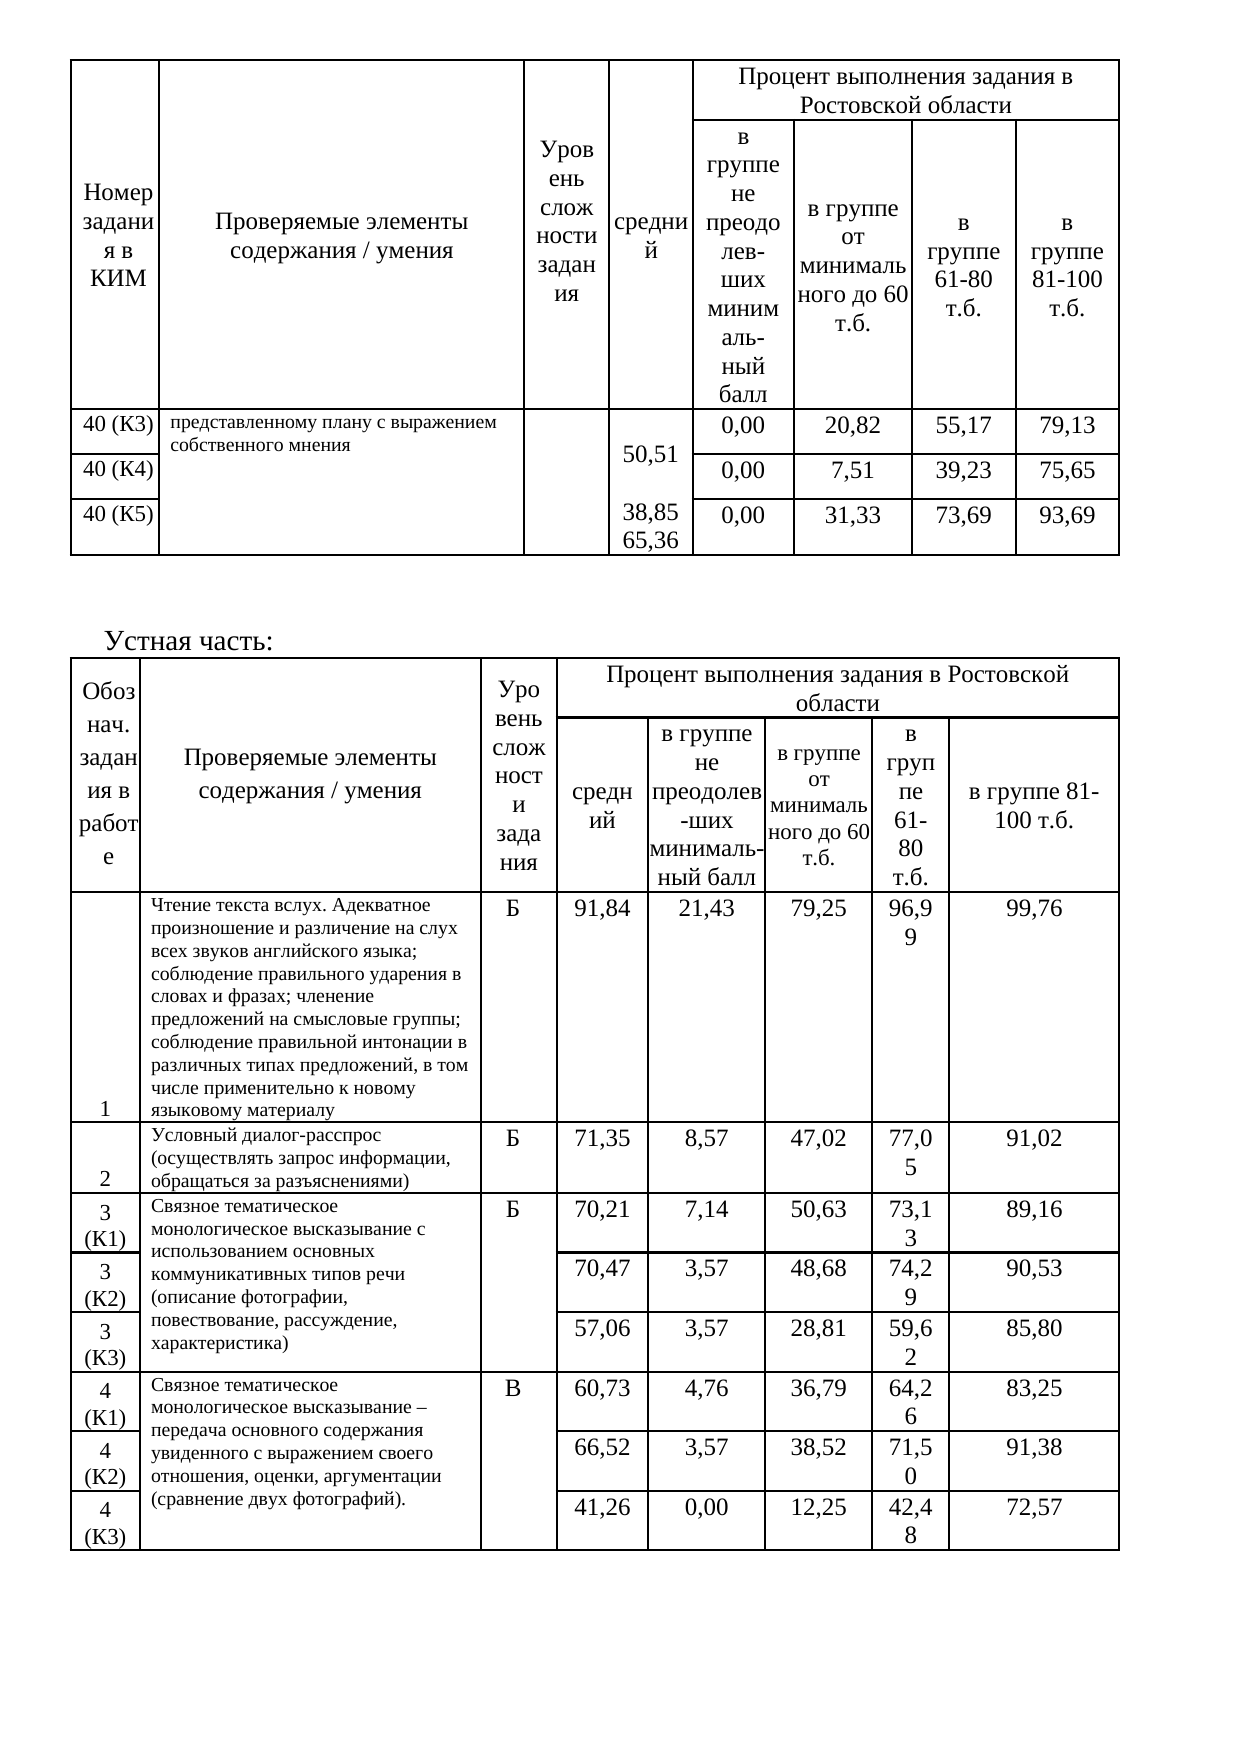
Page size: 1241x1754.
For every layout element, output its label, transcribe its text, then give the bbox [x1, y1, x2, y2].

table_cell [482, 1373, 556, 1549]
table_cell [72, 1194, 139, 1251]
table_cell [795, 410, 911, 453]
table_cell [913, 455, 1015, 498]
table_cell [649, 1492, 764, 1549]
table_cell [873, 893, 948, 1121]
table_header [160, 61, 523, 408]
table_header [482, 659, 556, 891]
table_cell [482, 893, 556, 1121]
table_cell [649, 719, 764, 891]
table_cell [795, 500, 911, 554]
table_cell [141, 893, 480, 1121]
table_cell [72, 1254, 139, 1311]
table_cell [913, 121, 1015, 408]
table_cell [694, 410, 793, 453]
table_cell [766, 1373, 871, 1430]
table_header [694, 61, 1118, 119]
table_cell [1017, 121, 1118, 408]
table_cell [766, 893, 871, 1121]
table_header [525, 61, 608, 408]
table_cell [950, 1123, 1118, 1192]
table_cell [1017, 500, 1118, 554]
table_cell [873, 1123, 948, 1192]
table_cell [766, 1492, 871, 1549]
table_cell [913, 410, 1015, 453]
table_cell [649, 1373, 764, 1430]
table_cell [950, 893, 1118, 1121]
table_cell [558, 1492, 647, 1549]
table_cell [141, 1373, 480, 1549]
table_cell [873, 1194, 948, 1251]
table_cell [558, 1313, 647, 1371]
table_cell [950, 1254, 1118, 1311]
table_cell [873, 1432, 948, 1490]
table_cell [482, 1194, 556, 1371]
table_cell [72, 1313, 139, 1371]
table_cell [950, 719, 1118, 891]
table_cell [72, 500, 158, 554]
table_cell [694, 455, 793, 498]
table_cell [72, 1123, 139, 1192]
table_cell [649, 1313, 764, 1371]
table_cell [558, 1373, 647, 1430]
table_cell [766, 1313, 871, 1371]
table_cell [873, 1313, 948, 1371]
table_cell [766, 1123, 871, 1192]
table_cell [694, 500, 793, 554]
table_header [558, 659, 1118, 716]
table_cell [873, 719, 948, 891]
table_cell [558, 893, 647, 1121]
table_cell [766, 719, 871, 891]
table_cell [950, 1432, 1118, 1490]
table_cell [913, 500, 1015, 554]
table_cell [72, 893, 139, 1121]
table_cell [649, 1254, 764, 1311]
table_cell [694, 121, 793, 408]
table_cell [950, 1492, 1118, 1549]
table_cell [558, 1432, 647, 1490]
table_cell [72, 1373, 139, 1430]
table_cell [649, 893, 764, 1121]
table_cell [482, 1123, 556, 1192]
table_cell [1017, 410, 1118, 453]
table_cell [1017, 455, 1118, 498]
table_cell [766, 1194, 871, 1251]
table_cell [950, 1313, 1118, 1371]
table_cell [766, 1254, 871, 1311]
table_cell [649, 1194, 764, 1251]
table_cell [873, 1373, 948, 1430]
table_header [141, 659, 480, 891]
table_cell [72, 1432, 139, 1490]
text Устная часть: [103, 623, 1152, 657]
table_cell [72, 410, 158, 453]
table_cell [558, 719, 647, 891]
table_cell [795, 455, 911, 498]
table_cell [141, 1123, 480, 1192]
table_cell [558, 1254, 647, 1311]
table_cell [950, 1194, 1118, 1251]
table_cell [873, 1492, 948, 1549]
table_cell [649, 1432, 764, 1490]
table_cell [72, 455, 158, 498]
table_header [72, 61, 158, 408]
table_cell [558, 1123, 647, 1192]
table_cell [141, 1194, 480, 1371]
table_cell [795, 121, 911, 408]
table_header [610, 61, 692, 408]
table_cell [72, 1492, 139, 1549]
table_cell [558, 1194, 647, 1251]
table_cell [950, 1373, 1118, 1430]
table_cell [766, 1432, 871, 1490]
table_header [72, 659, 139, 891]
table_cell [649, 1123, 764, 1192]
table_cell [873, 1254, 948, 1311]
